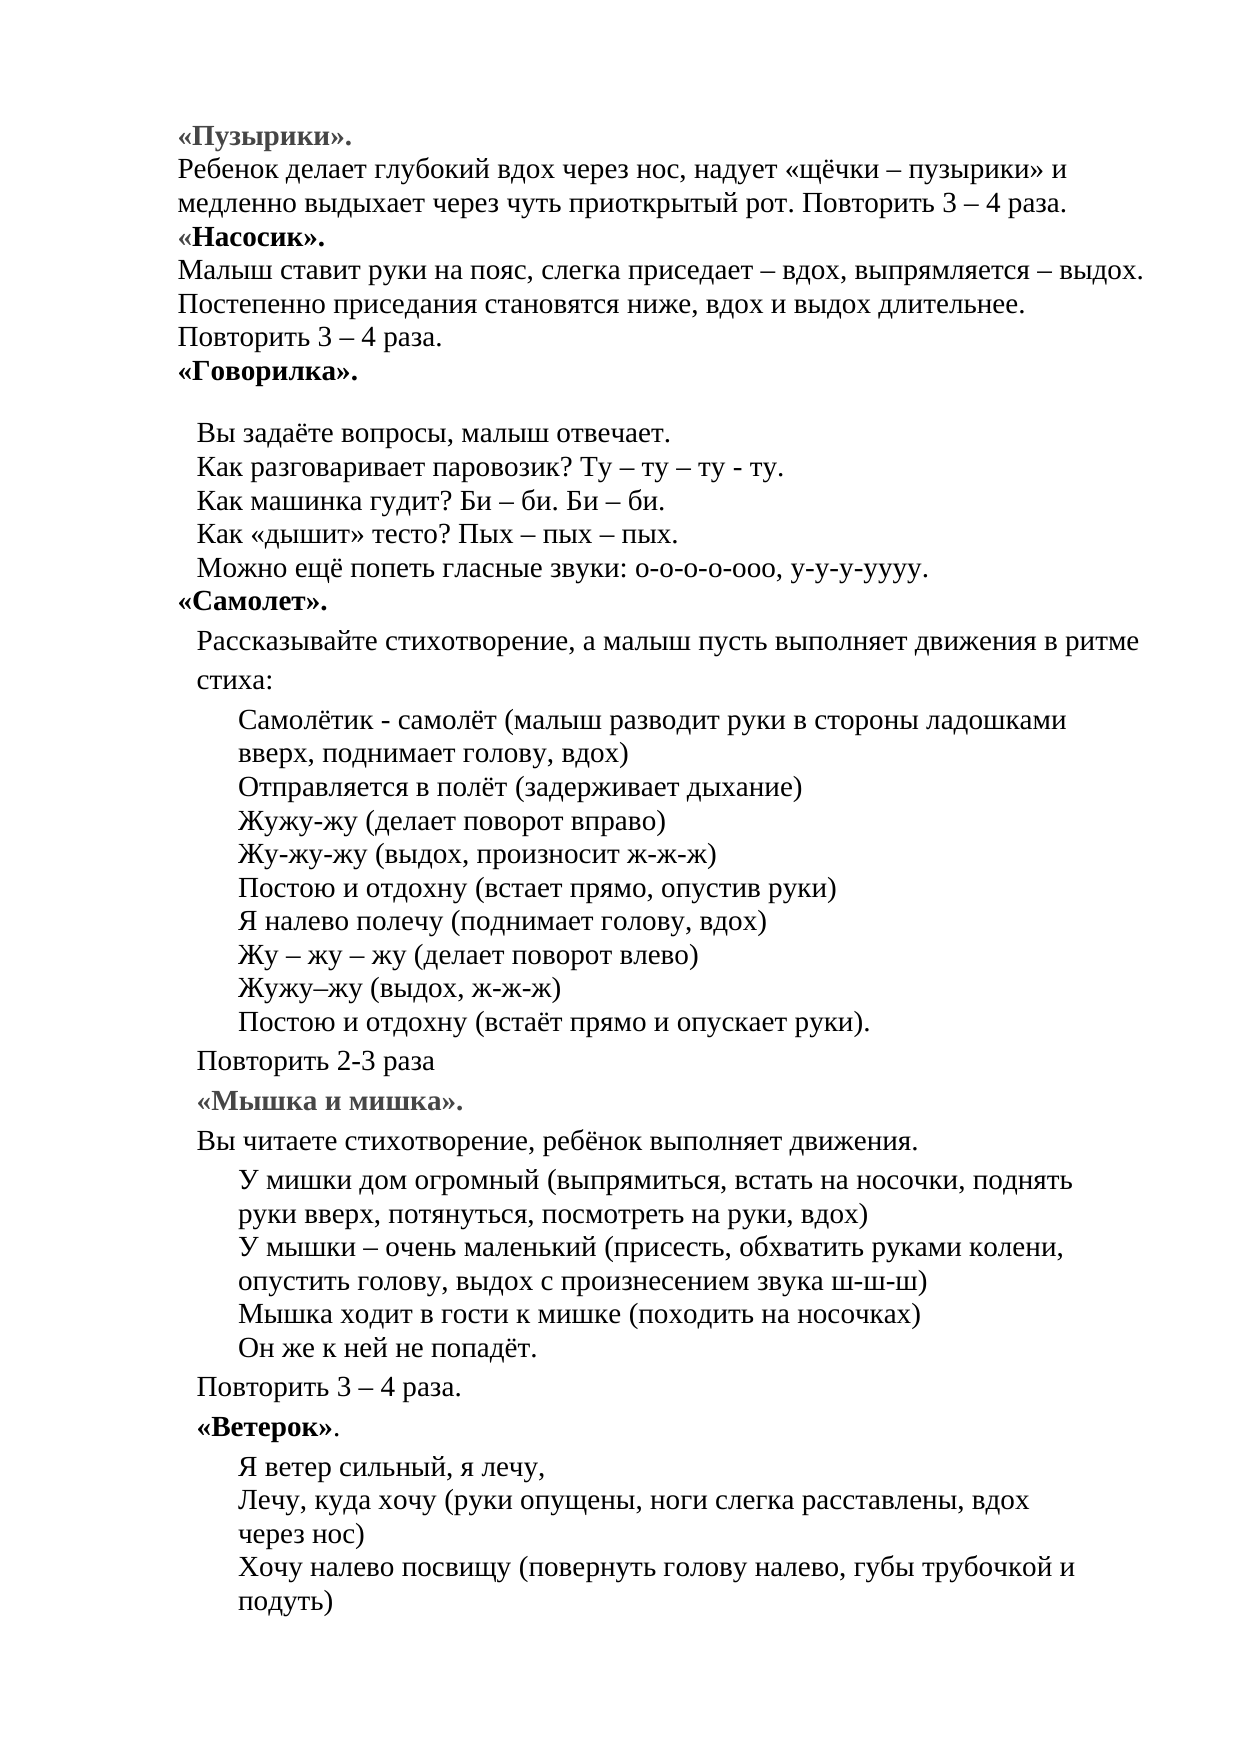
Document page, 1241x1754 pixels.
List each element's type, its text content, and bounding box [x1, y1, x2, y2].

text Отправляется в полёт (задерживает дыхание) [238, 769, 1091, 803]
text Самолётик - самолёт (малыш разводит руки в стороны ладошками вверх, поднимает голову, вдох) [238, 702, 1091, 769]
text Вы задаёте вопросы, малыш отвечает. [177, 416, 1152, 449]
text стиха: [177, 662, 1152, 696]
text Жужу–жу (выдох, ж-ж-ж) [238, 970, 1091, 1004]
text «Ветерок». [177, 1409, 1152, 1443]
text Жу-жу-жу (выдох, произносит ж-ж-ж) [238, 836, 1091, 870]
text Мышка ходит в гости к мишке (походить на носочках) [238, 1296, 1091, 1330]
text Повторить 3 – 4 раза. [177, 1369, 1152, 1403]
text Постою и отдохну (встает прямо, опустив руки) [238, 870, 1091, 903]
text Постою и отдохну (встаёт прямо и опускает руки). [238, 1004, 1091, 1037]
text Я ветер сильный, я лечу, [238, 1449, 1091, 1482]
text Жужу-жу (делает поворот вправо) [238, 803, 1091, 836]
text Можно ещё попеть гласные звуки: о-о-о-о-ооо, у-у-у-уууу. «Самолет». [177, 550, 1152, 617]
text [177, 118, 1152, 386]
text Он же к ней не попадёт. [238, 1330, 1091, 1363]
text Жу – жу – жу (делает поворот влево) [238, 937, 1091, 970]
text Повторить 2-3 раза [177, 1043, 1152, 1077]
text Как «дышит» тесто? Пых – пых – пых. [177, 516, 1152, 550]
text Как разговаривает паровозик? Ту – ту – ту - ту. [177, 449, 1152, 483]
text Вы читаете стихотворение, ребёнок выполняет движения. [177, 1123, 1152, 1156]
text Как машинка гудит? Би – би. Би – би. [177, 483, 1152, 516]
text У мышки – очень маленький (присесть, обхватить руками колени, опустить голову, выдох с произнесением звука ш-ш-ш) [238, 1229, 1091, 1296]
text У мишки дом огромный (выпрямиться, встать на носочки, поднять руки вверх, потянуться, посмотреть на руки, вдох) [238, 1162, 1091, 1229]
text Рассказывайте стихотворение, а малыш пусть выполняет движения в ритме [177, 623, 1152, 656]
text «Мышка и мишка». [177, 1083, 1152, 1117]
text Я налево полечу (поднимает голову, вдох) [238, 903, 1091, 937]
text Хочу налево посвищу (повернуть голову налево, губы трубочкой и подуть) [238, 1549, 1091, 1616]
text Лечу, куда хочу (руки опущены, ноги слегка расставлены, вдох через нос) [238, 1482, 1091, 1549]
